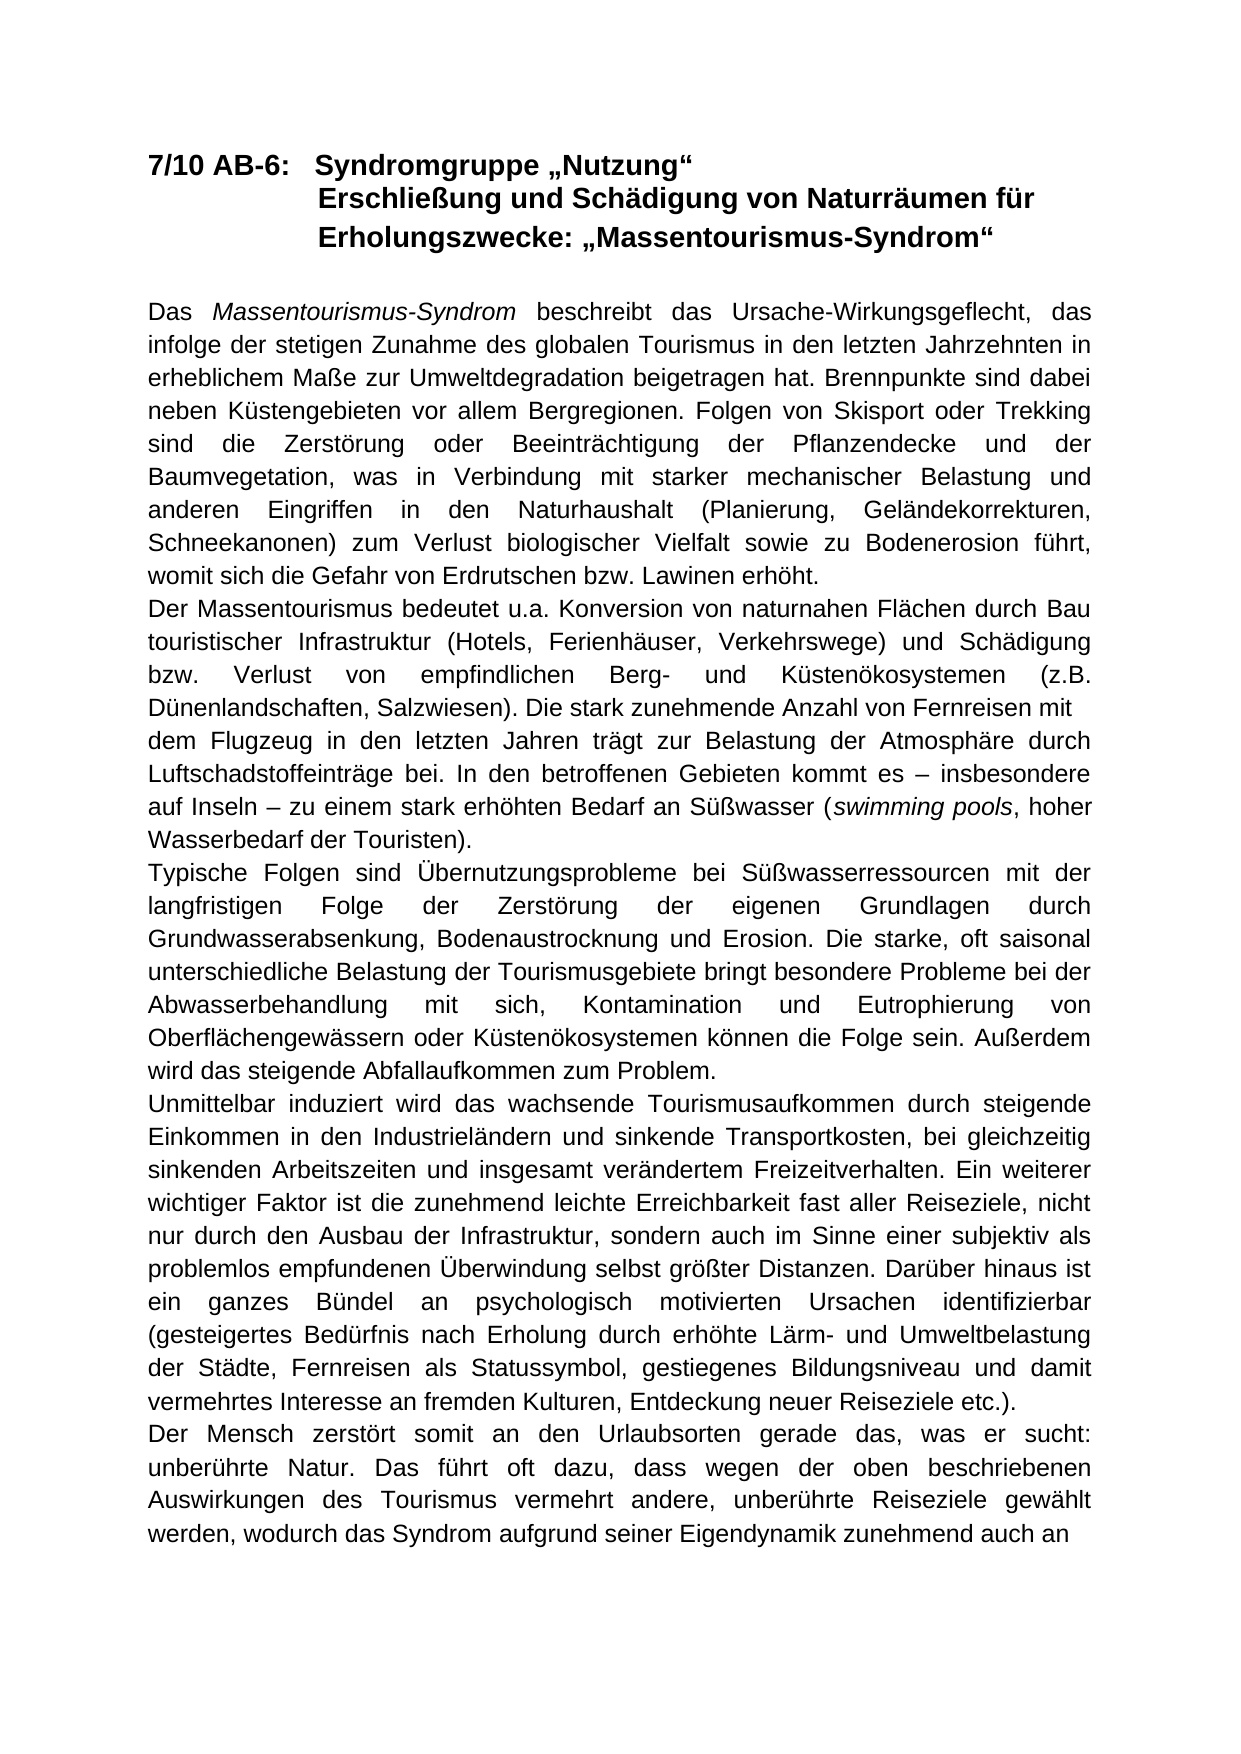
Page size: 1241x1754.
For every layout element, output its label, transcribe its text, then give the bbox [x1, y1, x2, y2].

text Erschließung und Schädigung von Naturräumen für [148, 181, 1093, 215]
text Unmittelbar induziert wird das wachsende Tourismusaufkommen durch steigende Einkommen in den Industrieländern und sinkende Transportkosten, bei gleichzeitig sinkenden Arbeitszeiten und insgesamt verändertem Freizeitverhalten. Ein weiterer wichtiger Faktor ist die zunehmend leichte Erreichbarkeit fast aller Reiseziele, nicht nur durch den Ausbau der Infrastruktur, sondern auch im Sinne einer subjektiv als problemlos empfundenen Überwindung selbst größter Distanzen. Darüber hinaus ist ein ganzes Bündel an psychologisch motivierten Ursachen identifizierbar (gesteigertes Bedürfnis nach Erholung durch erhöhte Lärm- und Umweltbelastung der Städte, Fernreisen als Statussymbol, gestiegenes Bildungsniveau und damit vermehrtes Interesse an fremden Kulturen, Entdeckung neuer Reiseziele etc.). [148, 1089, 1093, 1415]
text dem Flugzeug in den letzten Jahren trägt zur Belastung der Atmosphäre durch Luftschadstoffeinträge bei. In den betroffenen Gebieten kommt es – insbesondere auf Inseln – zu einem stark erhöhten Bedarf an Süßwasser (swimming pools, hoher Wasserbedarf der Touristen). [148, 726, 1093, 854]
text Das Massentourismus-Syndrom beschreibt das Ursache-Wirkungsgeflecht, das infolge der stetigen Zunahme des globalen Tourismus in den letzten Jahrzehnten in erheblichem Maße zur Umweltdegradation beigetragen hat. Brennpunkte sind dabei neben Küstengebieten vor allem Bergregionen. Folgen von Skisport oder Trekking sind die Zerstörung oder Beeinträchtigung der Pflanzendecke und der Baumvegetation, was in Verbindung mit starker mechanischer Belastung und anderen Eingriffen in den Naturhaushalt (Planierung, Geländekorrekturen, Schneekanonen) zum Verlust biologischer Vielfalt sowie zu Bodenerosion führt, womit sich die Gefahr von Erdrutschen bzw. Lawinen erhöht. [148, 297, 1093, 590]
text Der Mensch zerstört somit an den Urlaubsorten gerade das, was er sucht: unberührte Natur. Das führt oft dazu, dass wegen der oben beschriebenen Auswirkungen des Tourismus vermehrt andere, unberührte Reiseziele gewählt werden, wodurch das Syndrom aufgrund seiner Eigendynamik zunehmend auch an [148, 1419, 1093, 1547]
text Der Massentourismus bedeutet u.a. Konversion von naturnahen Flächen durch Bau touristischer Infrastruktur (Hotels, Ferienhäuser, Verkehrswege) und Schädigung bzw. Verlust von empfindlichen Berg- und Küstenökosystemen (z.B. Dünenlandschaften, Salzwiesen). Die stark zunehmende Anzahl von Fernreisen mit [148, 594, 1093, 722]
text Typische Folgen sind Übernutzungsprobleme bei Süßwasserressourcen mit der langfristigen Folge der Zerstörung der eigenen Grundlagen durch Grundwasserabsenkung, Bodenaustrocknung und Erosion. Die starke, oft saisonal unterschiedliche Belastung der Tourismusgebiete bringt besondere Probleme bei der Abwasserbehandlung mit sich, Kontamination und Eutrophierung von Oberflächengewässern oder Küstenökosystemen können die Folge sein. Außerdem wird das steigende Abfallaufkommen zum Problem. [148, 858, 1093, 1085]
text Erholungszwecke: „Massentourismus-Syndrom“ [148, 220, 1093, 253]
text 7/10 AB-6: Syndromgruppe „Nutzung“ [148, 148, 1093, 181]
